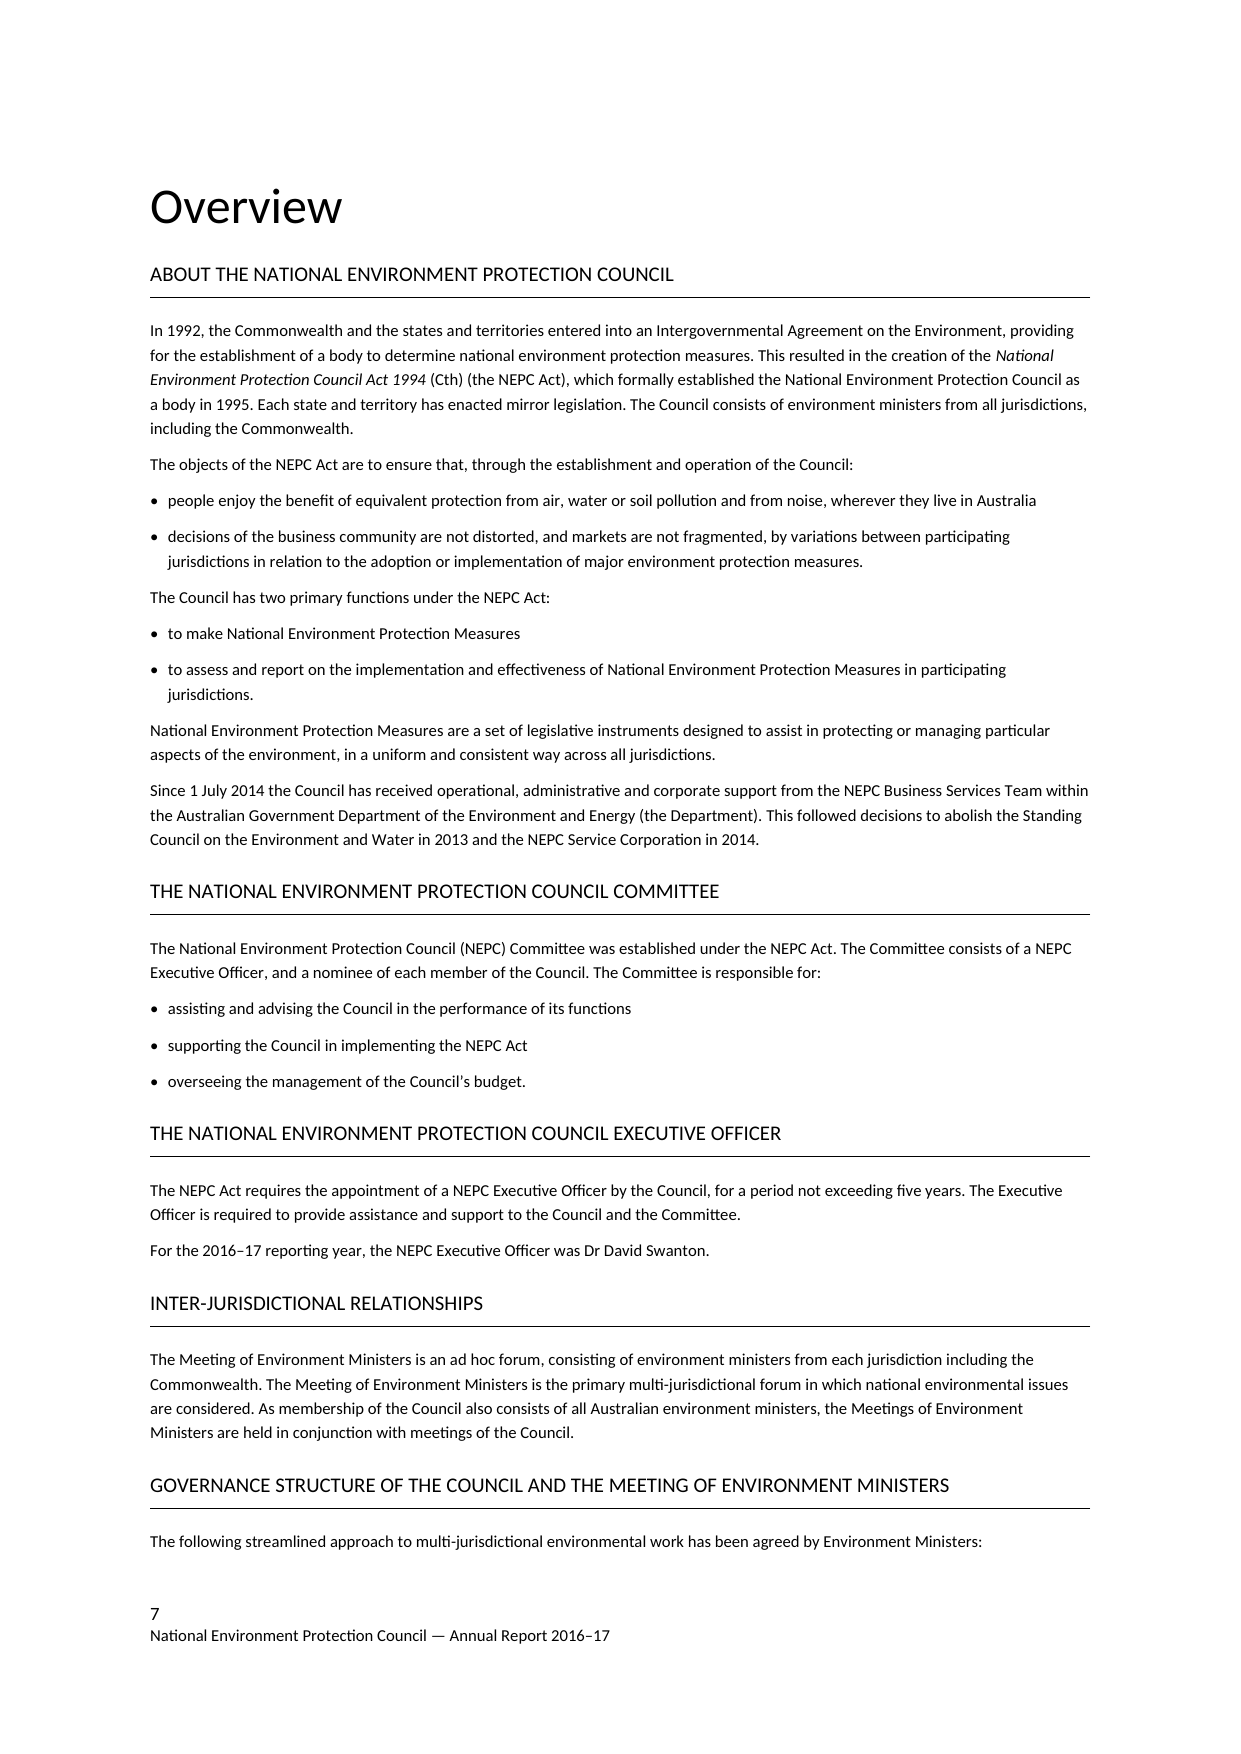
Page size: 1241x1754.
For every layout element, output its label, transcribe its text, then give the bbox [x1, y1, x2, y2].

text The Council has two primary functions under the NEPC Act: [150, 587, 1090, 607]
text For the 2016–17 reporting year, the NEPC Executive Officer was Dr David Swanton. [150, 1240, 1090, 1261]
subtitle About the National Environment Protection Council [150, 261, 1090, 297]
text The objects of the NEPC Act are to ensure that, through the establishment and operation of the Council: [150, 454, 1090, 474]
text The NEPC Act requires the appointment of a NEPC Executive Officer by the Council, for a period not exceeding five years. The Executive Officer is required to provide assistance and support to the Council and the Committee. [150, 1180, 1090, 1224]
text The National Environment Protection Council (NEPC) Committee was established under the NEPC Act. The Committee consists of a NEPC Executive Officer, and a nominee of each member of the Council. The Committee is responsible for: [150, 938, 1090, 983]
text • to make National Environment Protection Measures [150, 623, 1090, 643]
text • to assess and report on the implementation and effectiveness of National Environment Protection Measures in participating jurisdictions. [150, 659, 1090, 704]
subtitle Overview [150, 175, 1090, 236]
text • overseeing the management of the Council’s budget. [150, 1071, 1090, 1091]
subtitle The National Environment Protection Council Executive Officer [150, 1120, 1090, 1156]
text • people enjoy the benefit of equivalent protection from air, water or soil pollution and from noise, wherever they live in Australia [150, 490, 1090, 511]
text • assisting and advising the Council in the performance of its functions [150, 999, 1090, 1019]
text National Environment Protection Measures are a set of legislative instruments designed to assist in protecting or managing particular aspects of the environment, in a uniform and consistent way across all jurisdictions. [150, 720, 1090, 764]
text • decisions of the business community are not distorted, and markets are not fragmented, by variations between participating jurisdictions in relation to the adoption or implementation of major environment protection measures. [150, 527, 1090, 571]
subtitle Governance structure of the Council and the Meeting of Environment Ministers [150, 1472, 1090, 1508]
text In 1992, the Commonwealth and the states and territories entered into an Intergovernmental Agreement on the Environment, providing for the establishment of a body to determine national environment protection measures. This resulted in the creation of the National Environment Protection Council Act 1994 (Cth) (the NEPC Act), which formally established the National Environment Protection Council as a body in 1995. Each state and territory has enacted mirror legislation. The Council consists of environment ministers from all jurisdictions, including the Commonwealth. [150, 321, 1090, 438]
subtitle Inter-jurisdictional relationships [150, 1290, 1090, 1326]
subtitle The National Environment Protection Council Committee [150, 878, 1090, 914]
text The following streamlined approach to multi-jurisdictional environmental work has been agreed by Environment Ministers: [150, 1531, 1090, 1552]
text Since 1 July 2014 the Council has received operational, administrative and corporate support from the NEPC Business Services Team within the Australian Government Department of the Environment and Energy (the Department). This followed decisions to abolish the Standing Council on the Environment and Water in 2013 and the NEPC Service Corporation in 2014. [150, 780, 1090, 849]
text The Meeting of Environment Ministers is an ad hoc forum, consisting of environment ministers from each jurisdiction including the Commonwealth. The Meeting of Environment Ministers is the primary multi-jurisdictional forum in which national environmental issues are considered. As membership of the Council also consists of all Australian environment ministers, the Meetings of Environment Ministers are held in conjunction with meetings of the Council. [150, 1349, 1090, 1443]
text • supporting the Council in implementing the NEPC Act [150, 1035, 1090, 1055]
